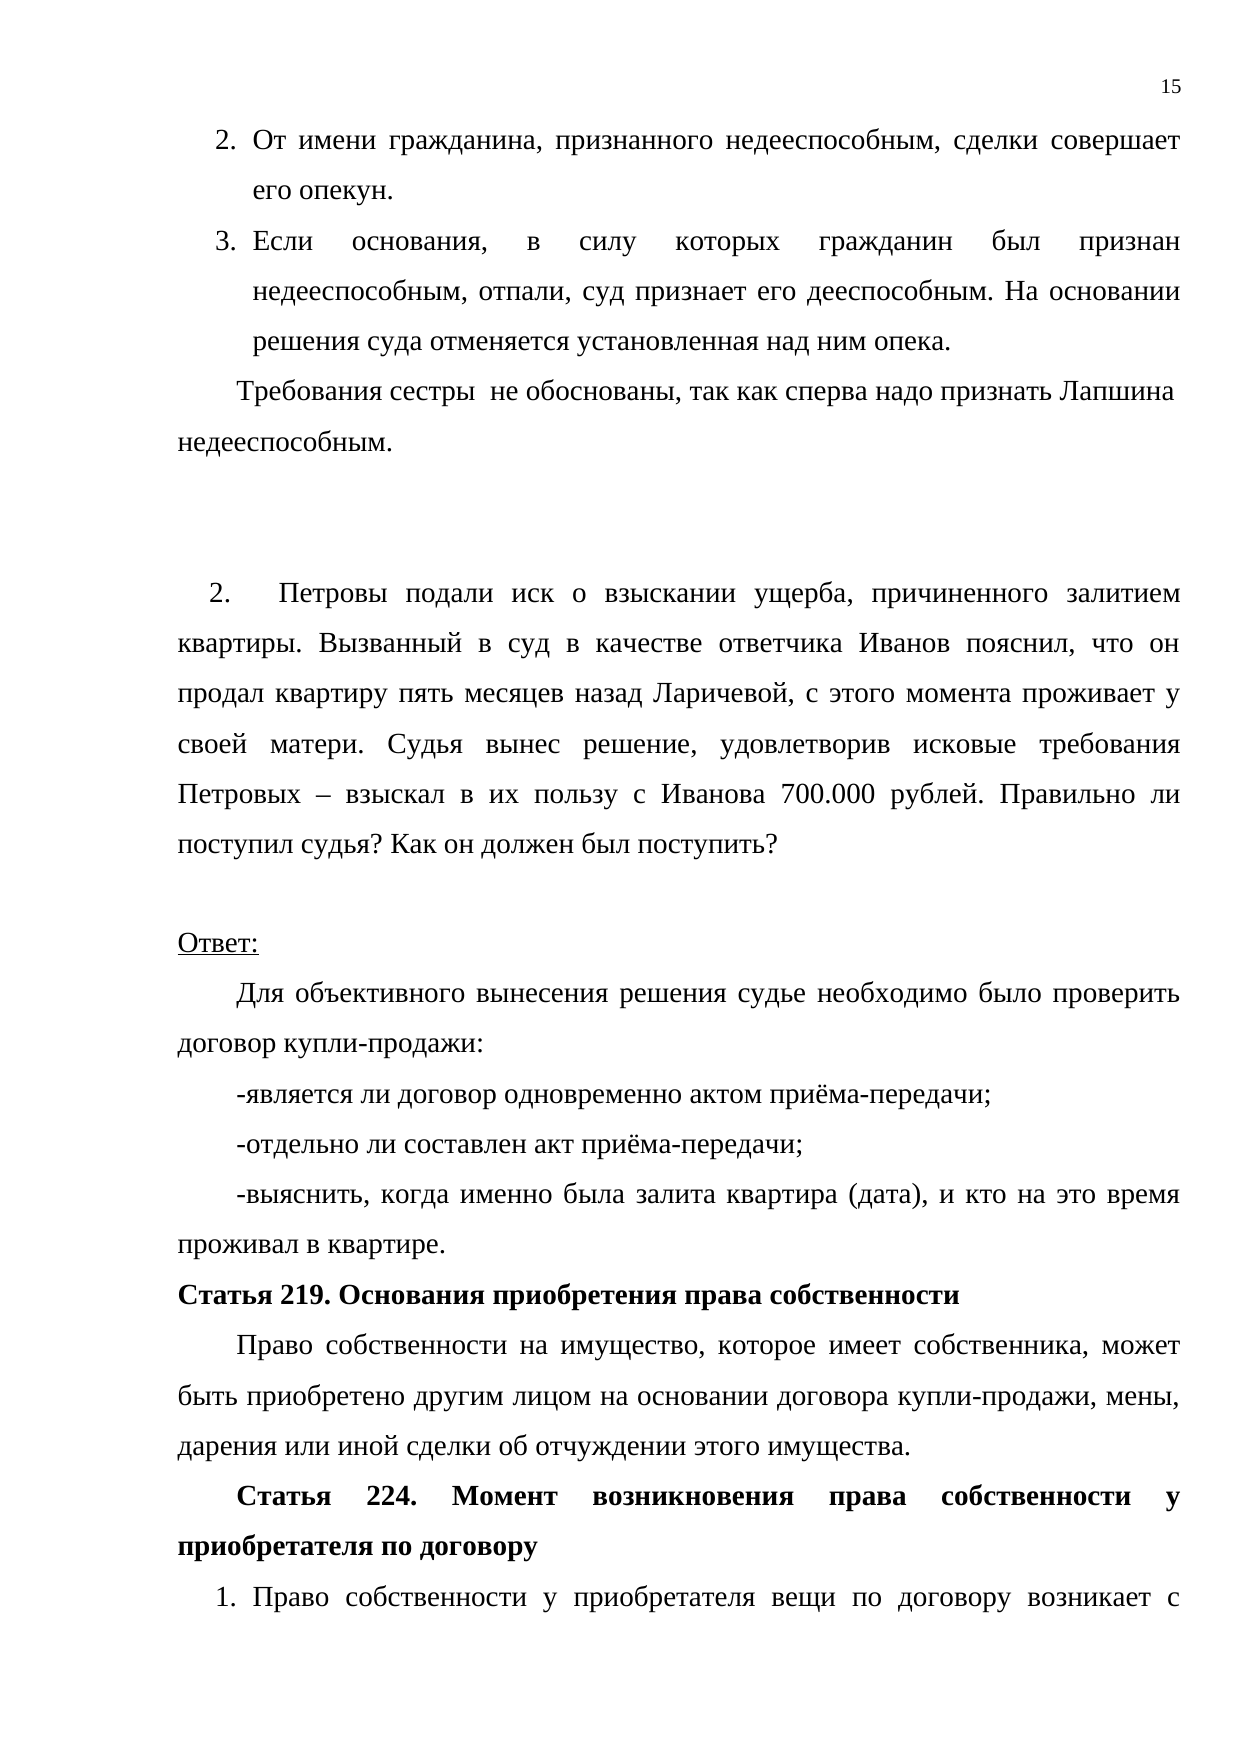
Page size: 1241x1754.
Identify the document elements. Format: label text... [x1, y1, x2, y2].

text Требования сестры не обоснованы, так как сперва надо признать Лапшина недееспособным. [177, 373, 1181, 457]
text -выяснить, когда именно была залита квартира (дата), и кто на это время проживал в квартире. [177, 1176, 1181, 1260]
text Право собственности на имущество, которое имеет собственника, может быть приобретено другим лицом на основании договора купли-продажи, мены, дарения или иной сделки об отчуждении этого имущества. [177, 1327, 1181, 1461]
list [215, 1579, 1181, 1612]
text -является ли договор одновременно актом приёма-передачи; [177, 1076, 1181, 1109]
text Статья 219. Основания приобретения права собственности [177, 1277, 1181, 1311]
text -отдельно ли составлен акт приёма-передачи; [177, 1126, 1181, 1159]
list Если основания, в силу которых гражданин был признан недееспособным, отпали, суд признает его дееспособным. На основании решения суда отменяется установленная над ним опека. [215, 223, 1181, 357]
text Ответ: [177, 925, 1181, 958]
text 2. Петровы подали иск о взыскании ущерба, причиненного залитием квартиры. Вызванный в суд в качестве ответчика Иванов пояснил, что он продал квартиру пять месяцев назад Ларичевой, с этого момента проживает у своей матери. Судья вынес решение, удовлетворив исковые требования Петровых – взыскал в их пользу с Иванова 700.000 рублей. Правильно ли поступил судья? Как он должен был поступить? [177, 575, 1181, 860]
text Статья 224. Момент возникновения права собственности у приобретателя по договору [177, 1478, 1181, 1562]
text Для объективного вынесения решения судье необходимо было проверить договор купли-продажи: [177, 975, 1181, 1059]
list От имени гражданина, признанного недееспособным, сделки совершает его опекун. [215, 122, 1181, 206]
